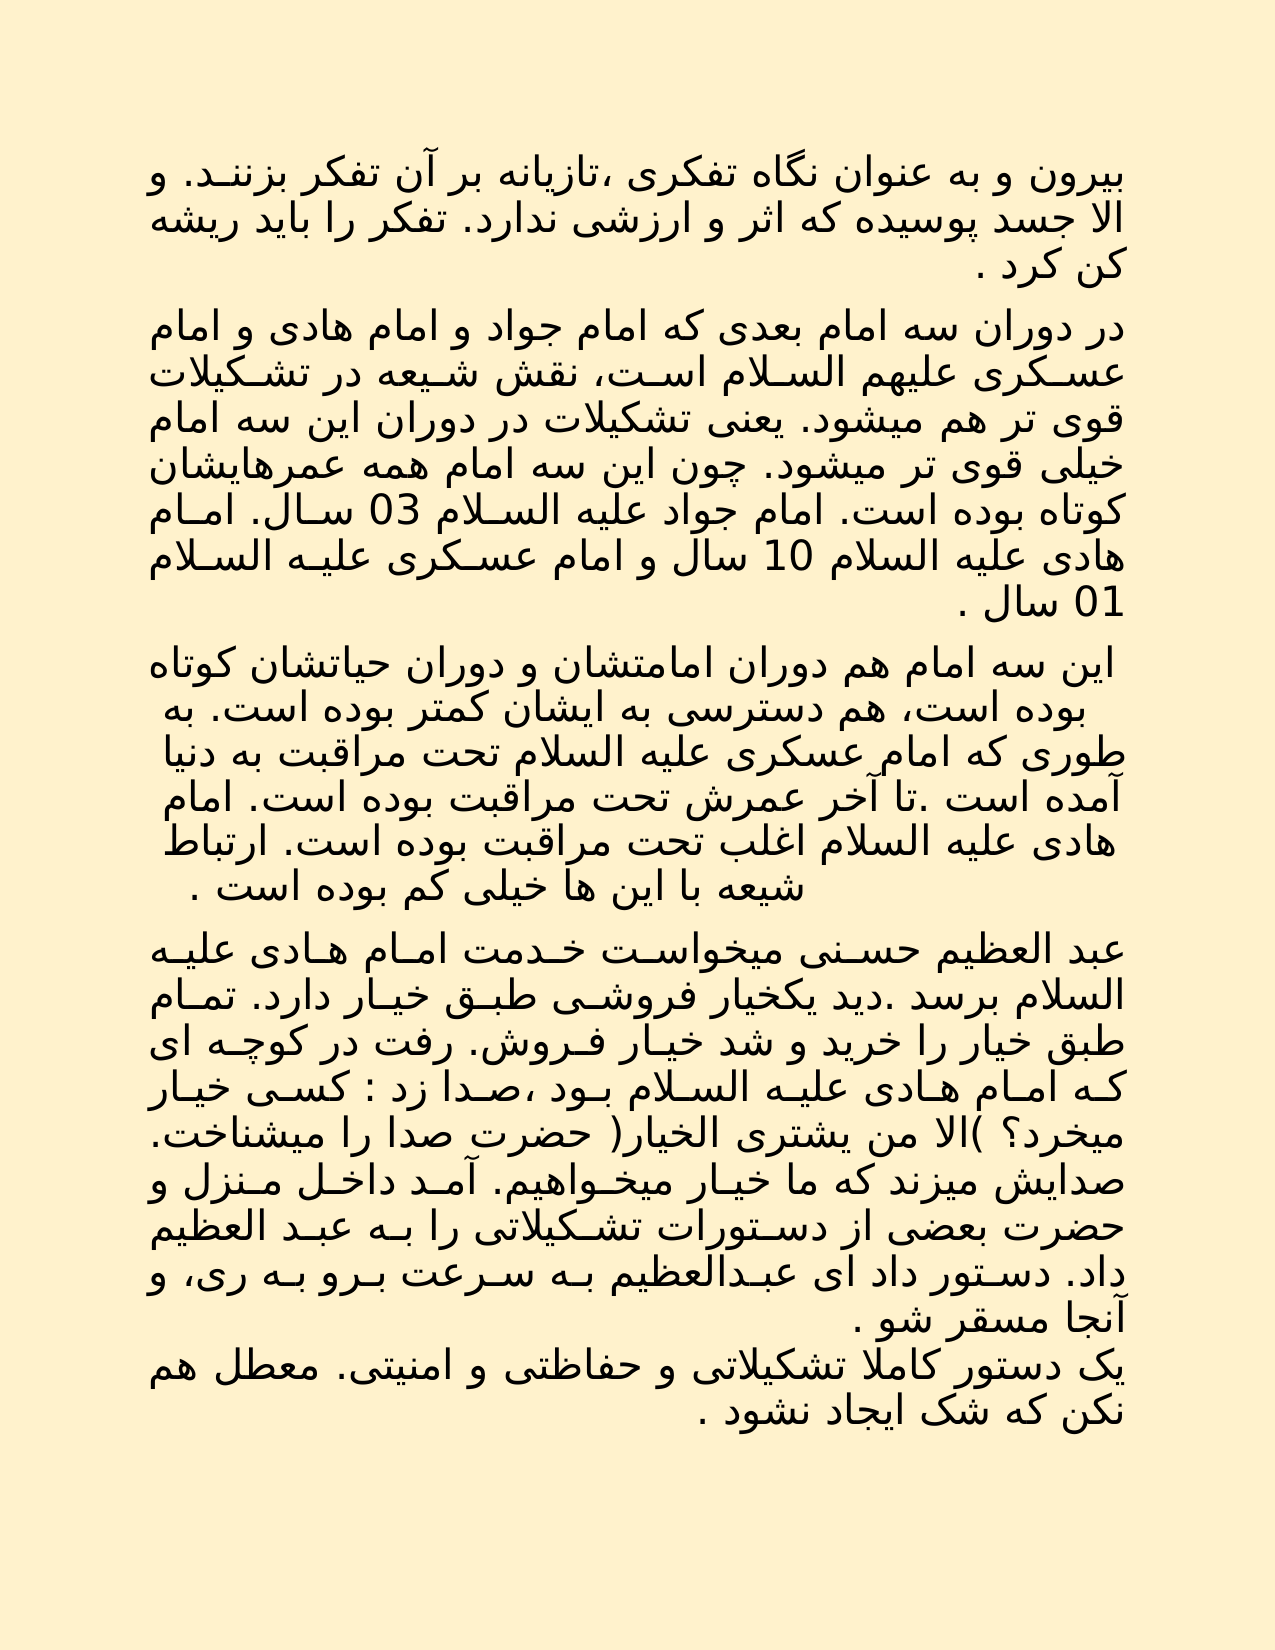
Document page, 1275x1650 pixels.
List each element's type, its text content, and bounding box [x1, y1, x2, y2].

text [149, 150, 1127, 288]
text یک دستور کاملا تشکیلاتی و حفاظتی و امنیتی. معطل هم نکن که شک ایجاد نشود . [149, 1342, 1127, 1434]
text عبد العظیم حسنی میخواست خدمت امام هادی علیه السلام برسد .دید یکخیار فروشی طبق خیار دارد. تمام طبق خیار را خرید و شد خیار فروش. رفت در کوچه ای که امام هادی علیه السلام بود ،صدا زد : کسی خیار میخرد؟ )الا من یشتری الخیار( حضرت صدا را میشناخت. صدایش میزند که ما خیار میخواهیم. آمد داخل منزل و حضرت بعضی از دستورات تشکیلاتی را به عبد العظیم داد. دستور داد ای عبدالعظیم به سرعت برو به ری، و آنجا مسقر شو . [149, 927, 1127, 1342]
text در دوران سه امام بعدی که امام جواد و امام هادی و امام عسکری علیهم السلام است، نقش شیعه در تشکیلات قوی تر هم میشود. یعنی تشکیلات در دوران این سه امام خیلی قوی تر میشود. چون این سه امام همه عمرهایشان کوتاه بوده است. امام جواد علیه السلام 03 سال. امام هادی علیه السلام 10 سال و امام عسکری علیه السلام 01 سال . [149, 304, 1127, 627]
text این سه امام هم دوران امامتشان و دوران حیاتشان کوتاه بوده است، هم دسترسی به ایشان کمتر بوده است. به طوری که امام عسکری علیه السلام تحت مراقبت به دنیا آمده است .تا آخر عمرش تحت مراقبت بوده است. امام هادی علیه السلام اغلب تحت مراقبت بوده است. ارتباط شیعه با این ها خیلی کم بوده است . [149, 642, 1131, 910]
